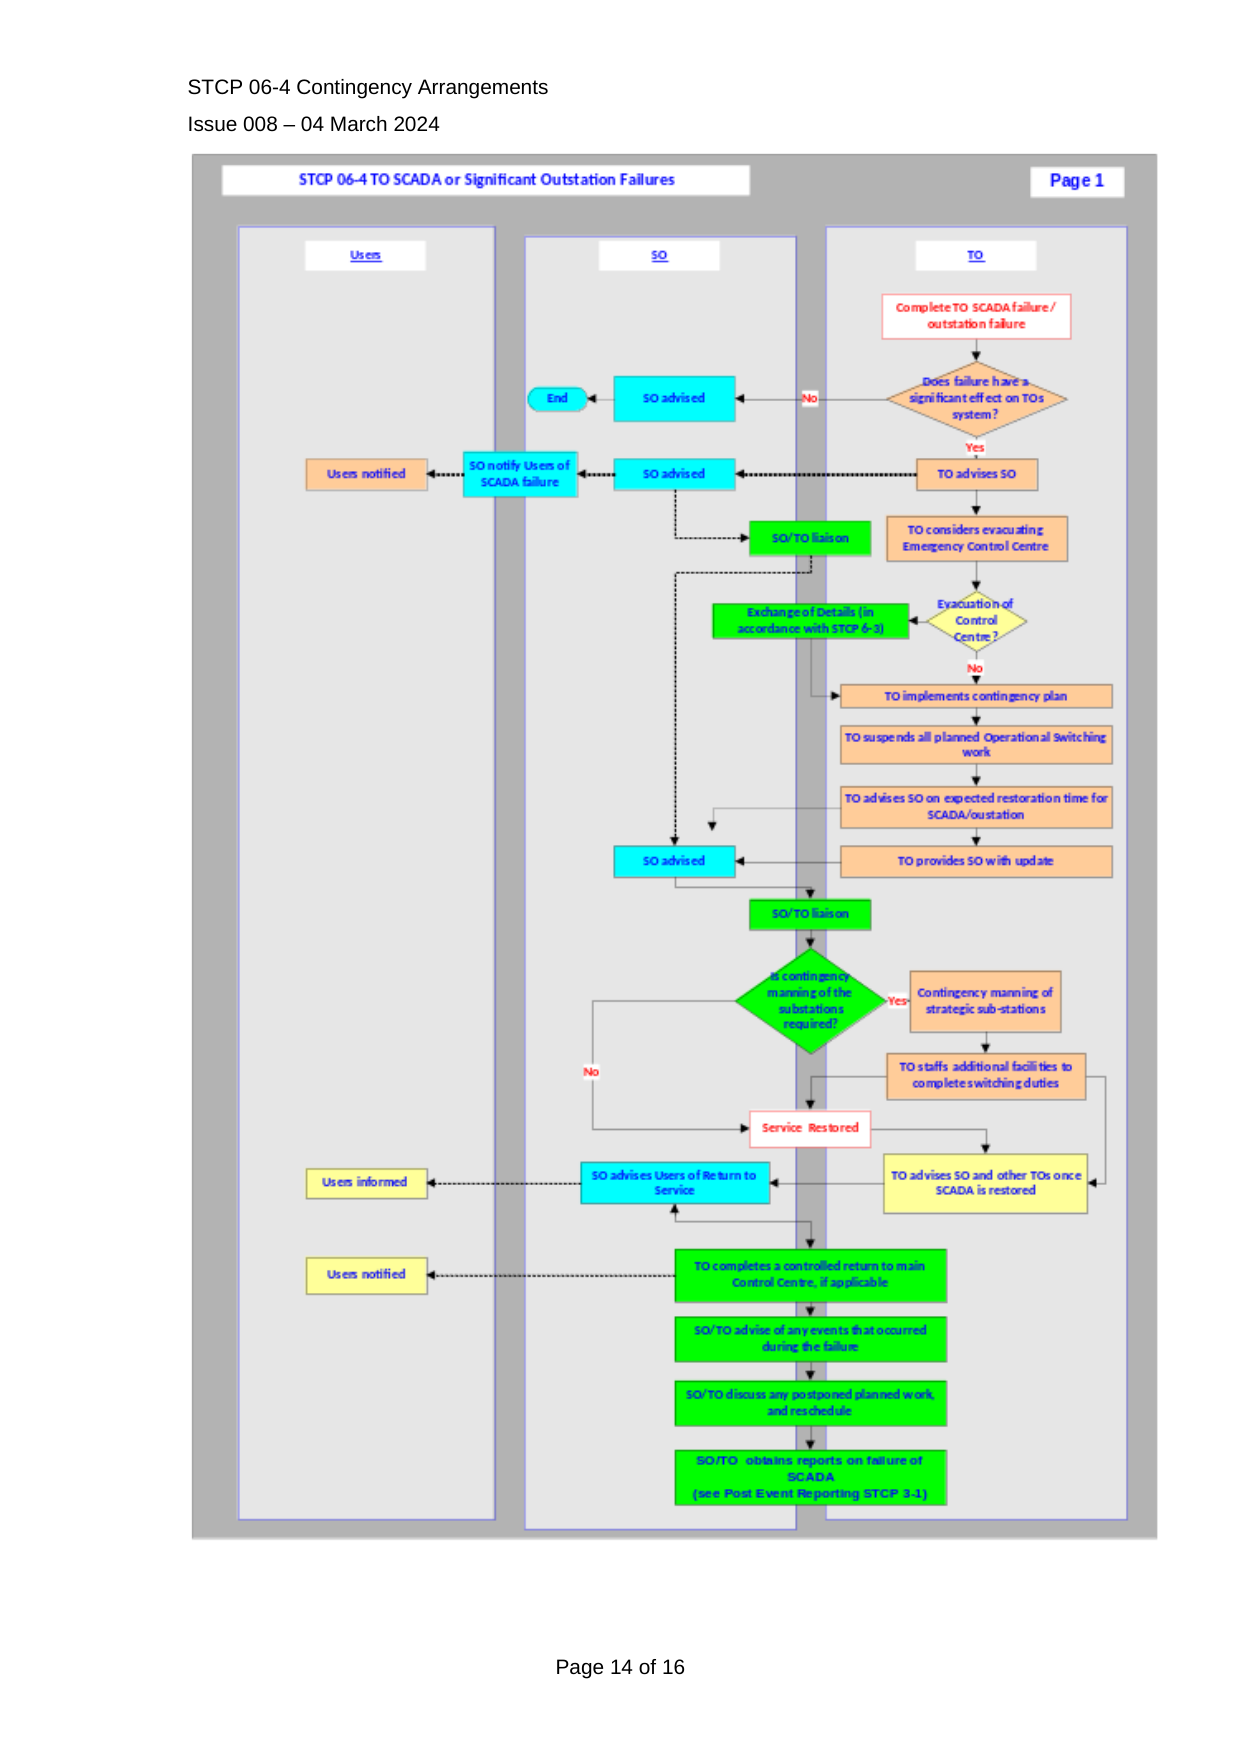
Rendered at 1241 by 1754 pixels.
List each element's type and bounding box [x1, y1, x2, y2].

subtitle [187, 150, 1053, 1544]
